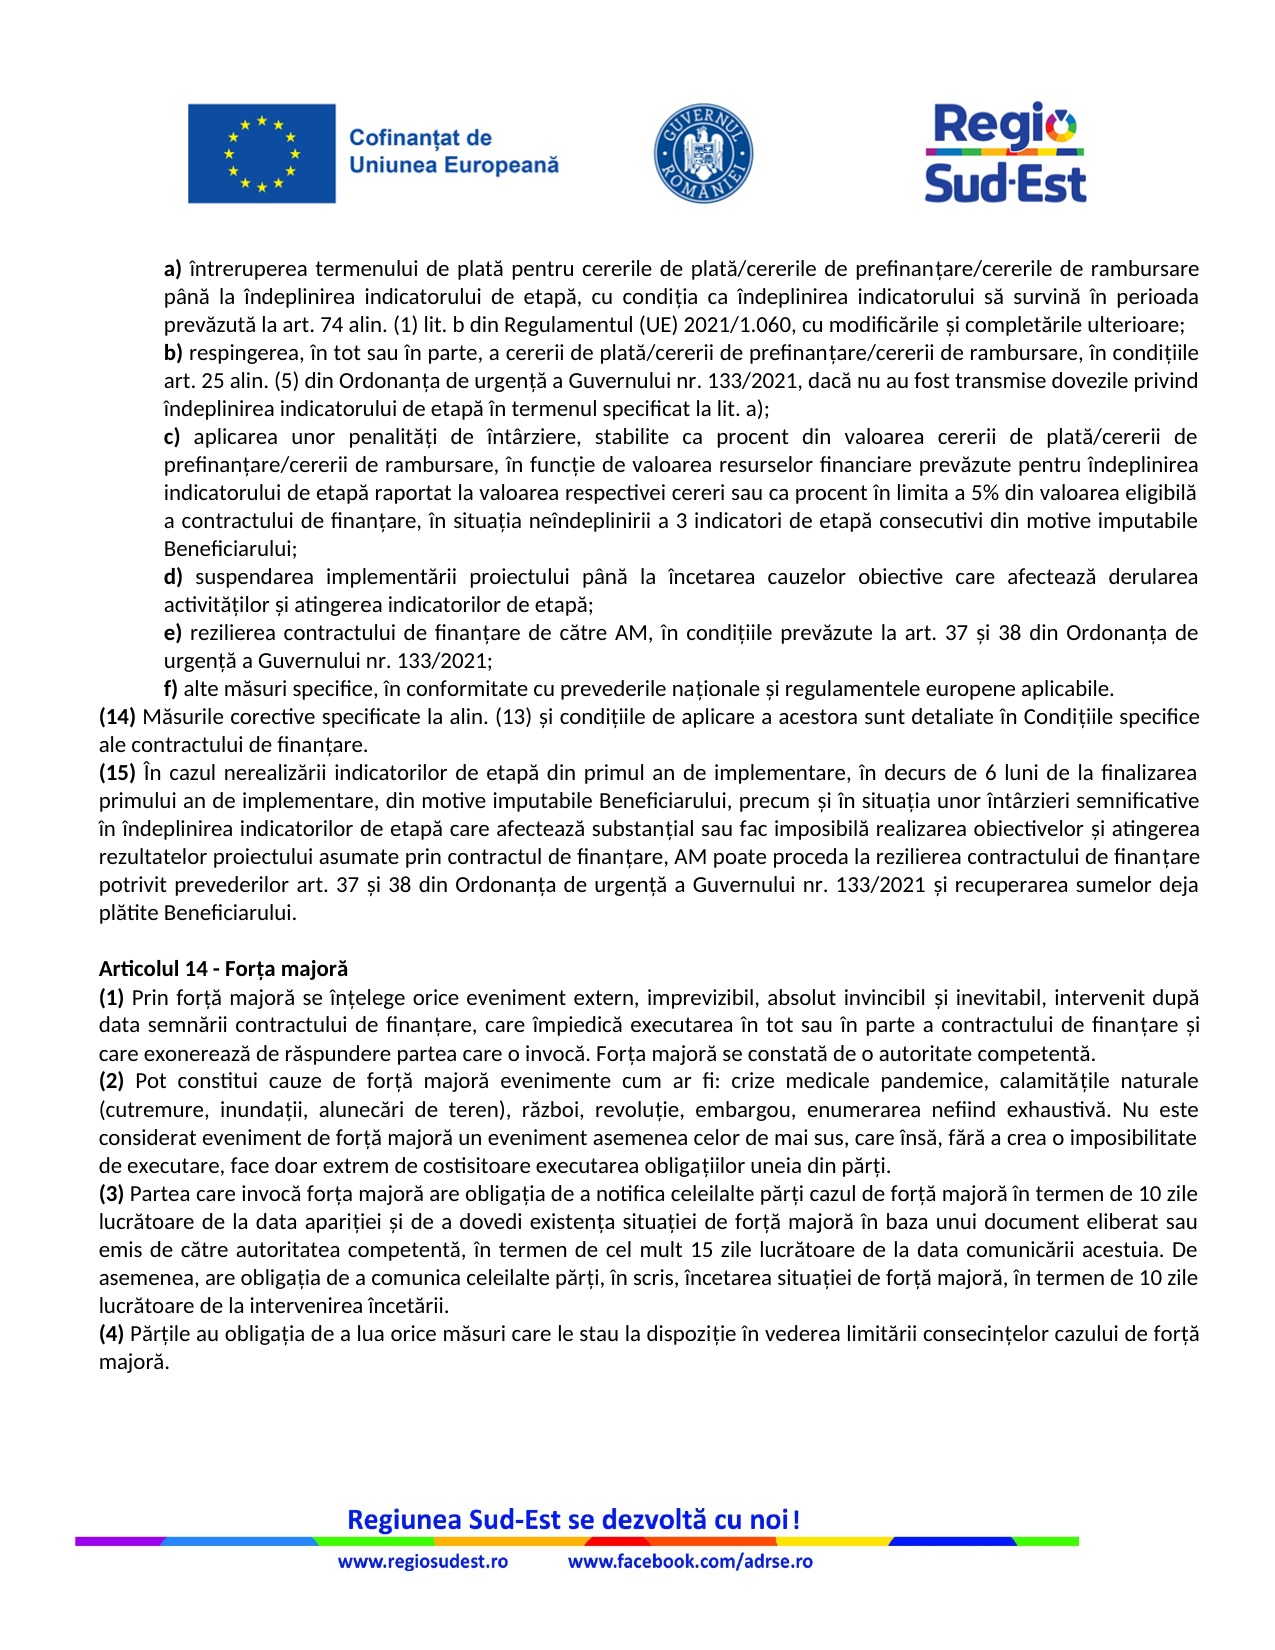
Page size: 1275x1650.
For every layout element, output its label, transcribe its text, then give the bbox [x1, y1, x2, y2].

picture [75, 1508, 1079, 1577]
text (1) Prin forţă majoră se înţelege orice eveniment extern, imprevizibil, absolut invincibil şi inevitabil, intervenit după data semnării contractului de finanţare, care împiedică executarea în tot sau în parte a contractului de finanţare şi care exonerează de răspundere partea care o invocă. Forţa majoră se constată de o autoritate competentă. [98, 983, 1200, 1067]
text (4) Părţile au obligaţia de a lua orice măsuri care le stau la dispoziţie în vederea limitării consecinţelor cazului de forţă majoră. [98, 1319, 1200, 1375]
text f) alte măsuri specifice, în conformitate cu prevederile naţionale şi regulamentele europene aplicabile. [164, 674, 1200, 702]
text b) respingerea, în tot sau în parte, a cererii de plată/cererii de prefinanţare/cererii de rambursare, în condiţiile art. 25 alin. (5) din Ordonanţa de urgenţă a Guvernului nr. 133/2021, dacă nu au fost transmise dovezile privind îndeplinirea indicatorului de etapă în termenul specificat la lit. a); [164, 338, 1200, 422]
text c) aplicarea unor penalităţi de întârziere, stabilite ca procent din valoarea cererii de plată/cererii de prefinanţare/cererii de rambursare, în funcţie de valoarea resurselor financiare prevăzute pentru îndeplinirea indicatorului de etapă raportat la valoarea respectivei cereri sau ca procent în limita a 5% din valoarea eligibilă a contractului de finanţare, în situaţia neîndeplinirii a 3 indicatori de etapă consecutivi din motive imputabile Beneficiarului; [164, 422, 1200, 562]
text (3) Partea care invocă forţa majoră are obligaţia de a notifica celeilalte părţi cazul de forţă majoră în termen de 10 zile lucrătoare de la data apariţiei şi de a dovedi existenţa situaţiei de forţă majoră în baza unui document eliberat sau emis de către autoritatea competentă, în termen de cel mult 15 zile lucrătoare de la data comunicării acestuia. De asemenea, are obligaţia de a comunica celeilalte părţi, în scris, încetarea situaţiei de forţă majoră, în termen de 10 zile lucrătoare de la intervenirea încetării. [98, 1179, 1200, 1319]
text e) rezilierea contractului de finanţare de către AM, în condiţiile prevăzute la art. 37 şi 38 din Ordonanţa de urgenţă a Guvernului nr. 133/2021; [164, 618, 1200, 674]
text (2) Pot constitui cauze de forţă majoră evenimente cum ar fi: crize medicale pandemice, calamităţile naturale (cutremure, inundaţii, alunecări de teren), război, revoluţie, embargou, enumerarea nefiind exhaustivă. Nu este considerat eveniment de forţă majoră un eveniment asemenea celor de mai sus, care însă, fără a crea o imposibilitate de executare, face doar extrem de costisitoare executarea obligaţiilor uneia din părţi. [98, 1067, 1200, 1179]
text a) întreruperea termenului de plată pentru cererile de plată/cererile de prefinanţare/cererile de rambursare până la îndeplinirea indicatorului de etapă, cu condiţia ca îndeplinirea indicatorului să survină în perioada prevăzută la art. 74 alin. (1) lit. b din Regulamentul (UE) 2021/1.060, cu modificările şi completările ulterioare; [164, 254, 1200, 338]
text d) suspendarea implementării proiectului până la încetarea cauzelor obiective care afectează derularea activităţilor şi atingerea indicatorilor de etapă; [164, 562, 1200, 618]
picture [155, 73, 1120, 226]
text (15) În cazul nerealizării indicatorilor de etapă din primul an de implementare, în decurs de 6 luni de la finalizarea primului an de implementare, din motive imputabile Beneficiarului, precum şi în situaţia unor întârzieri semnificative în îndeplinirea indicatorilor de etapă care afectează substanţial sau fac imposibilă realizarea obiectivelor şi atingerea rezultatelor proiectului asumate prin contractul de finanţare, AM poate proceda la rezilierea contractului de finanţare potrivit prevederilor art. 37 şi 38 din Ordonanţa de urgenţă a Guvernului nr. 133/2021 şi recuperarea sumelor deja plătite Beneficiarului. [98, 758, 1200, 927]
text Articolul 14 - Forţa majoră [98, 954, 1200, 983]
text (14) Măsurile corective specificate la alin. (13) şi condiţiile de aplicare a acestora sunt detaliate în Condiţiile specifice ale contractului de finanţare. [98, 702, 1200, 758]
